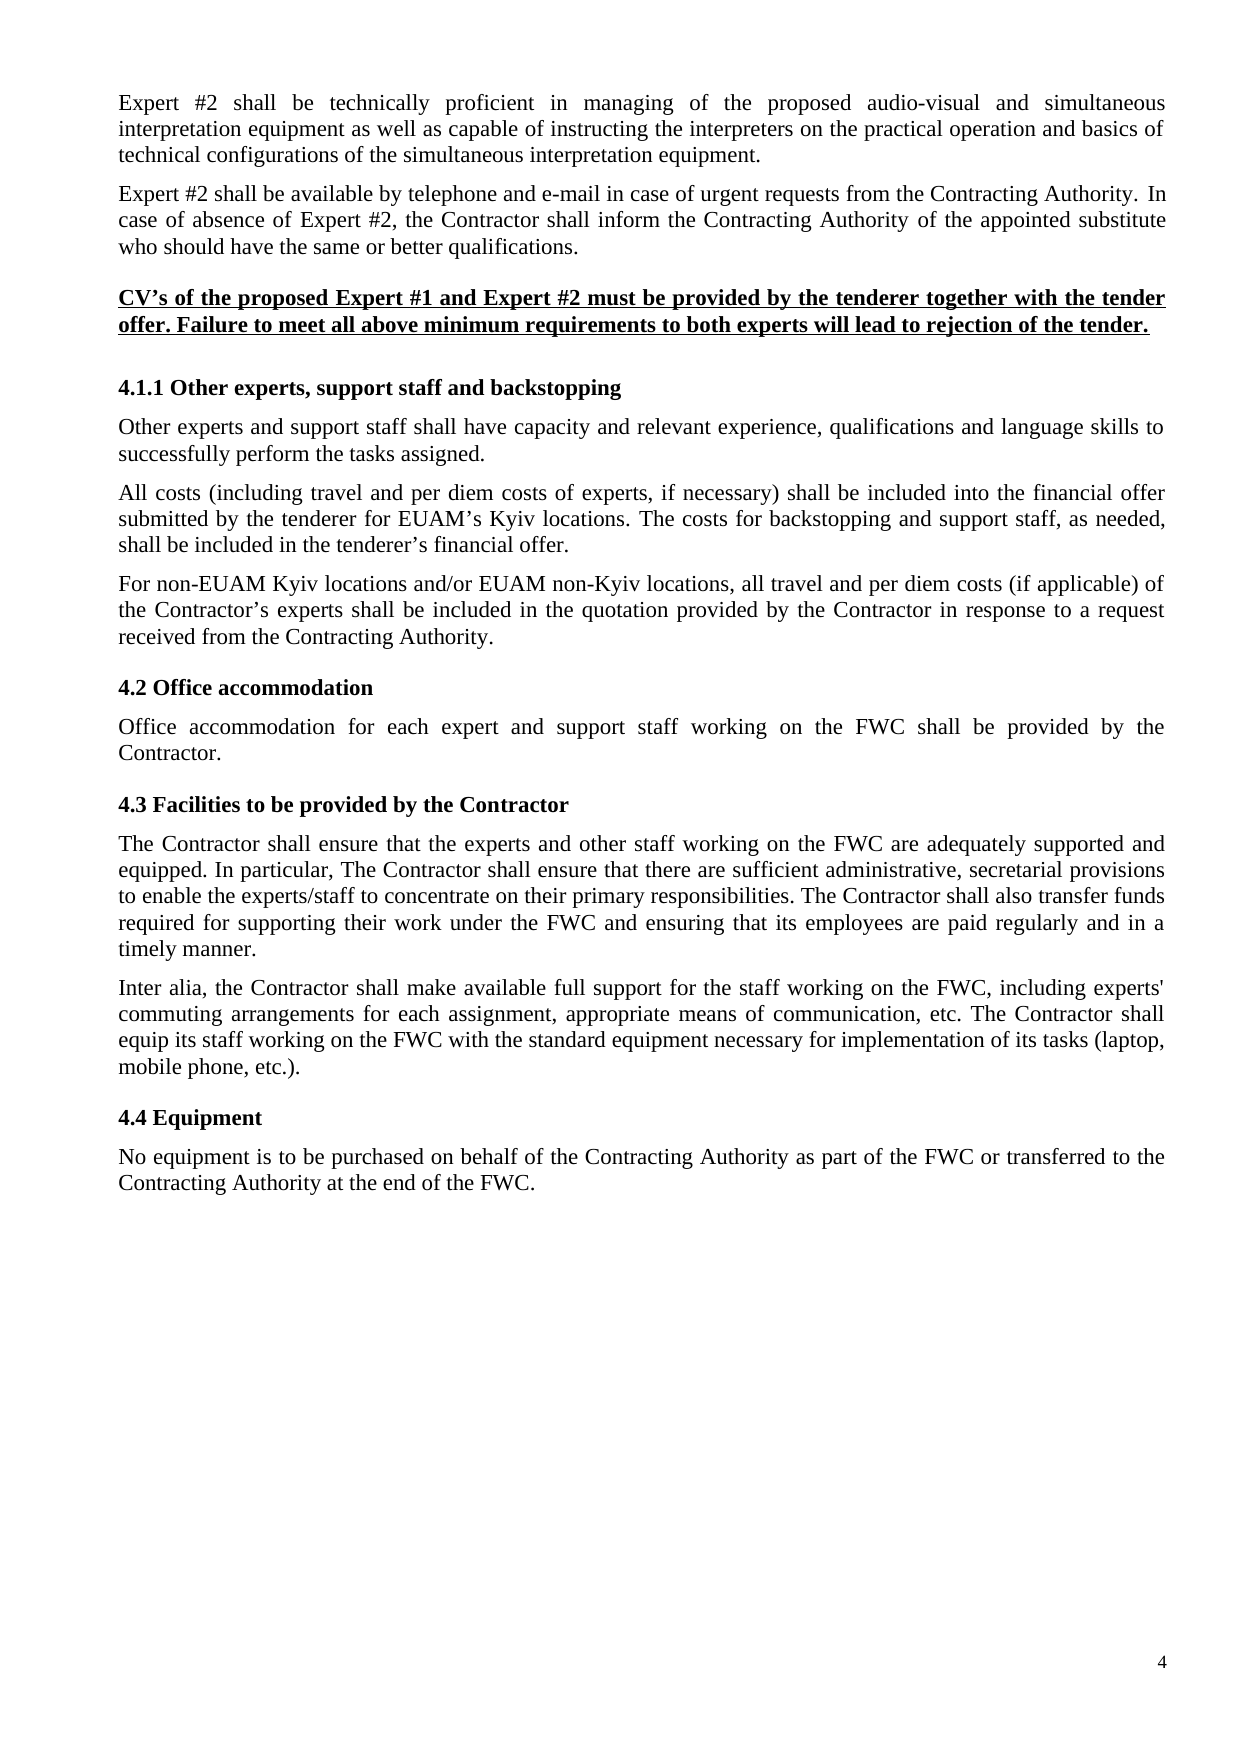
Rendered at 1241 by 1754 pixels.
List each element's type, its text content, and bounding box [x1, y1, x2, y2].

subtitle 4.3 Facilities to be provided by the Contractor [118, 791, 1167, 817]
text Office accommodation for each expert and support staff working on the FWC shall be provided by the Contractor. [118, 713, 1167, 766]
text The Contractor shall ensure that the experts and other staff working on the FWC are adequately supported and equipped. In particular, The Contractor shall ensure that there are sufficient administrative, secretarial provisions to enable the experts/staff to concentrate on their primary responsibilities. The Contractor shall also transfer funds required for supporting their work under the FWC and ensuring that its employees are paid regularly and in a timely manner. [118, 829, 1167, 961]
text For non-EUAM Kyiv locations and/or EUAM non-Kyiv locations, all travel and per diem costs (if applicable) of the Contractor’s experts shall be included in the quotation provided by the Contractor in response to a request received from the Contracting Authority. [118, 570, 1167, 649]
text Expert #2 shall be technically proficient in managing of the proposed audio-visual and simultaneous interpretation equipment as well as capable of instructing the interpreters on the practical operation and basics of technical configurations of the simultaneous interpretation equipment. [118, 89, 1167, 168]
text All costs (including travel and per diem costs of experts, if necessary) shall be included into the financial offer submitted by the tenderer for EUAM’s Kyiv locations. The costs for backstopping and support staff, as needed, shall be included in the tenderer’s financial offer. [118, 478, 1167, 558]
subtitle 4.4 Equipment [118, 1104, 1167, 1131]
subtitle 4.1.1 Other experts, support staff and backstopping [118, 374, 1167, 401]
subtitle 4.2 Office accommodation [118, 674, 1167, 701]
text No equipment is to be purchased on behalf of the Contracting Authority as part of the FWC or transferred to the Contracting Authority at the end of the FWC. [118, 1143, 1167, 1196]
text Expert #2 shall be available by telephone and e-mail in case of urgent requests from the Contracting Authority. In case of absence of Expert #2, the Contractor shall inform the Contracting Authority of the appointed substitute who should have the same or better qualifications. [118, 180, 1167, 259]
text CV’s of the proposed Expert #1 and Expert #2 must be provided by the tenderer together with the tender offer. Failure to meet all above minimum requirements to both experts will lead to rejection of the tender. [118, 284, 1167, 337]
text Inter alia, the Contractor shall make available full support for the staff working on the FWC, including experts' commuting arrangements for each assignment, appropriate means of communication, etc. The Contractor shall equip its staff working on the FWC with the standard equipment necessary for implementation of its tasks (laptop, mobile phone, etc.). [118, 974, 1167, 1079]
text Other experts and support staff shall have capacity and relevant experience, qualifications and language skills to successfully perform the tasks assigned. [118, 413, 1167, 466]
